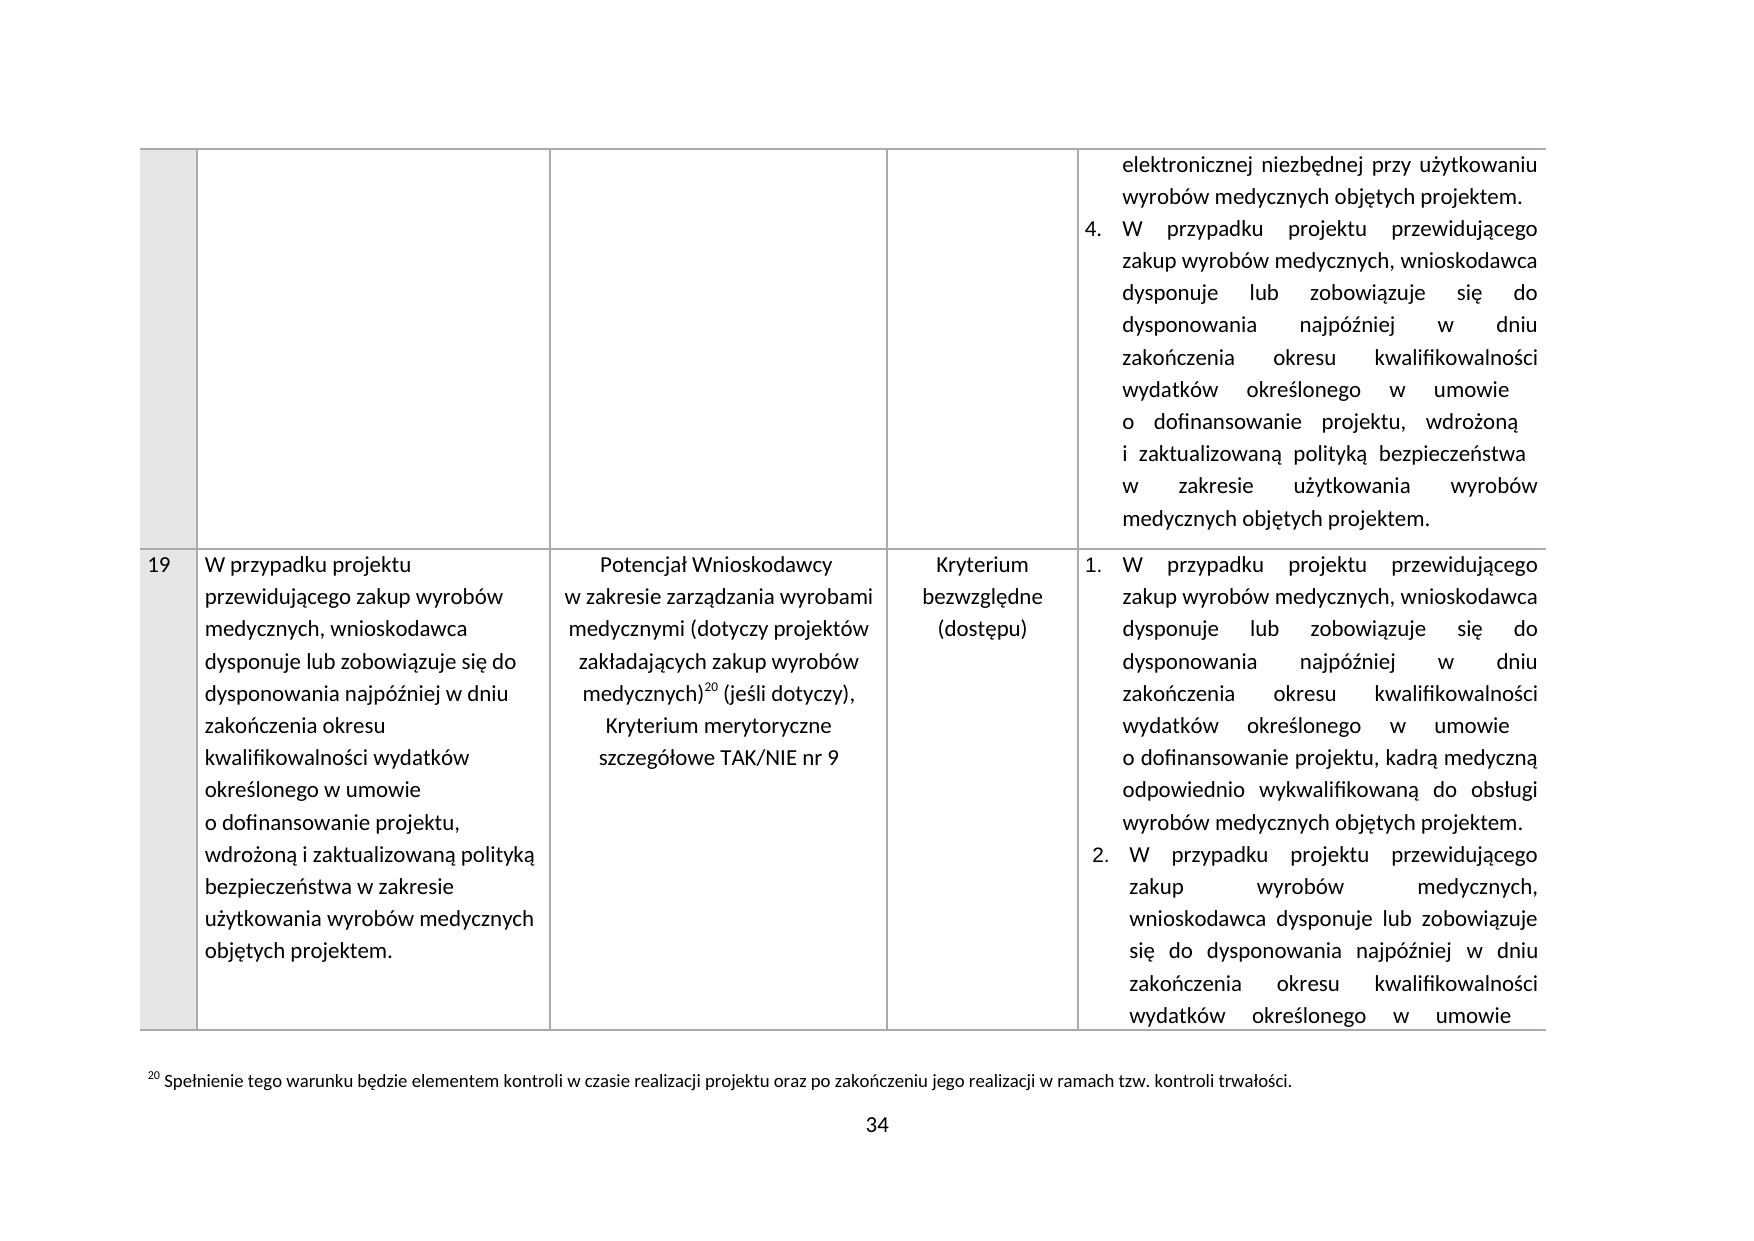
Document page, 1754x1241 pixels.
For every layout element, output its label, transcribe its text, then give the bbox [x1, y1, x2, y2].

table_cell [888, 550, 1077, 1029]
table_cell 19 [140, 550, 196, 1029]
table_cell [551, 550, 886, 1029]
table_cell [888, 150, 1077, 548]
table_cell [198, 550, 549, 1029]
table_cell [1079, 150, 1546, 548]
table_cell 18 [140, 150, 196, 548]
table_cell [1079, 550, 1546, 1029]
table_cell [198, 150, 549, 548]
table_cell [551, 150, 886, 548]
